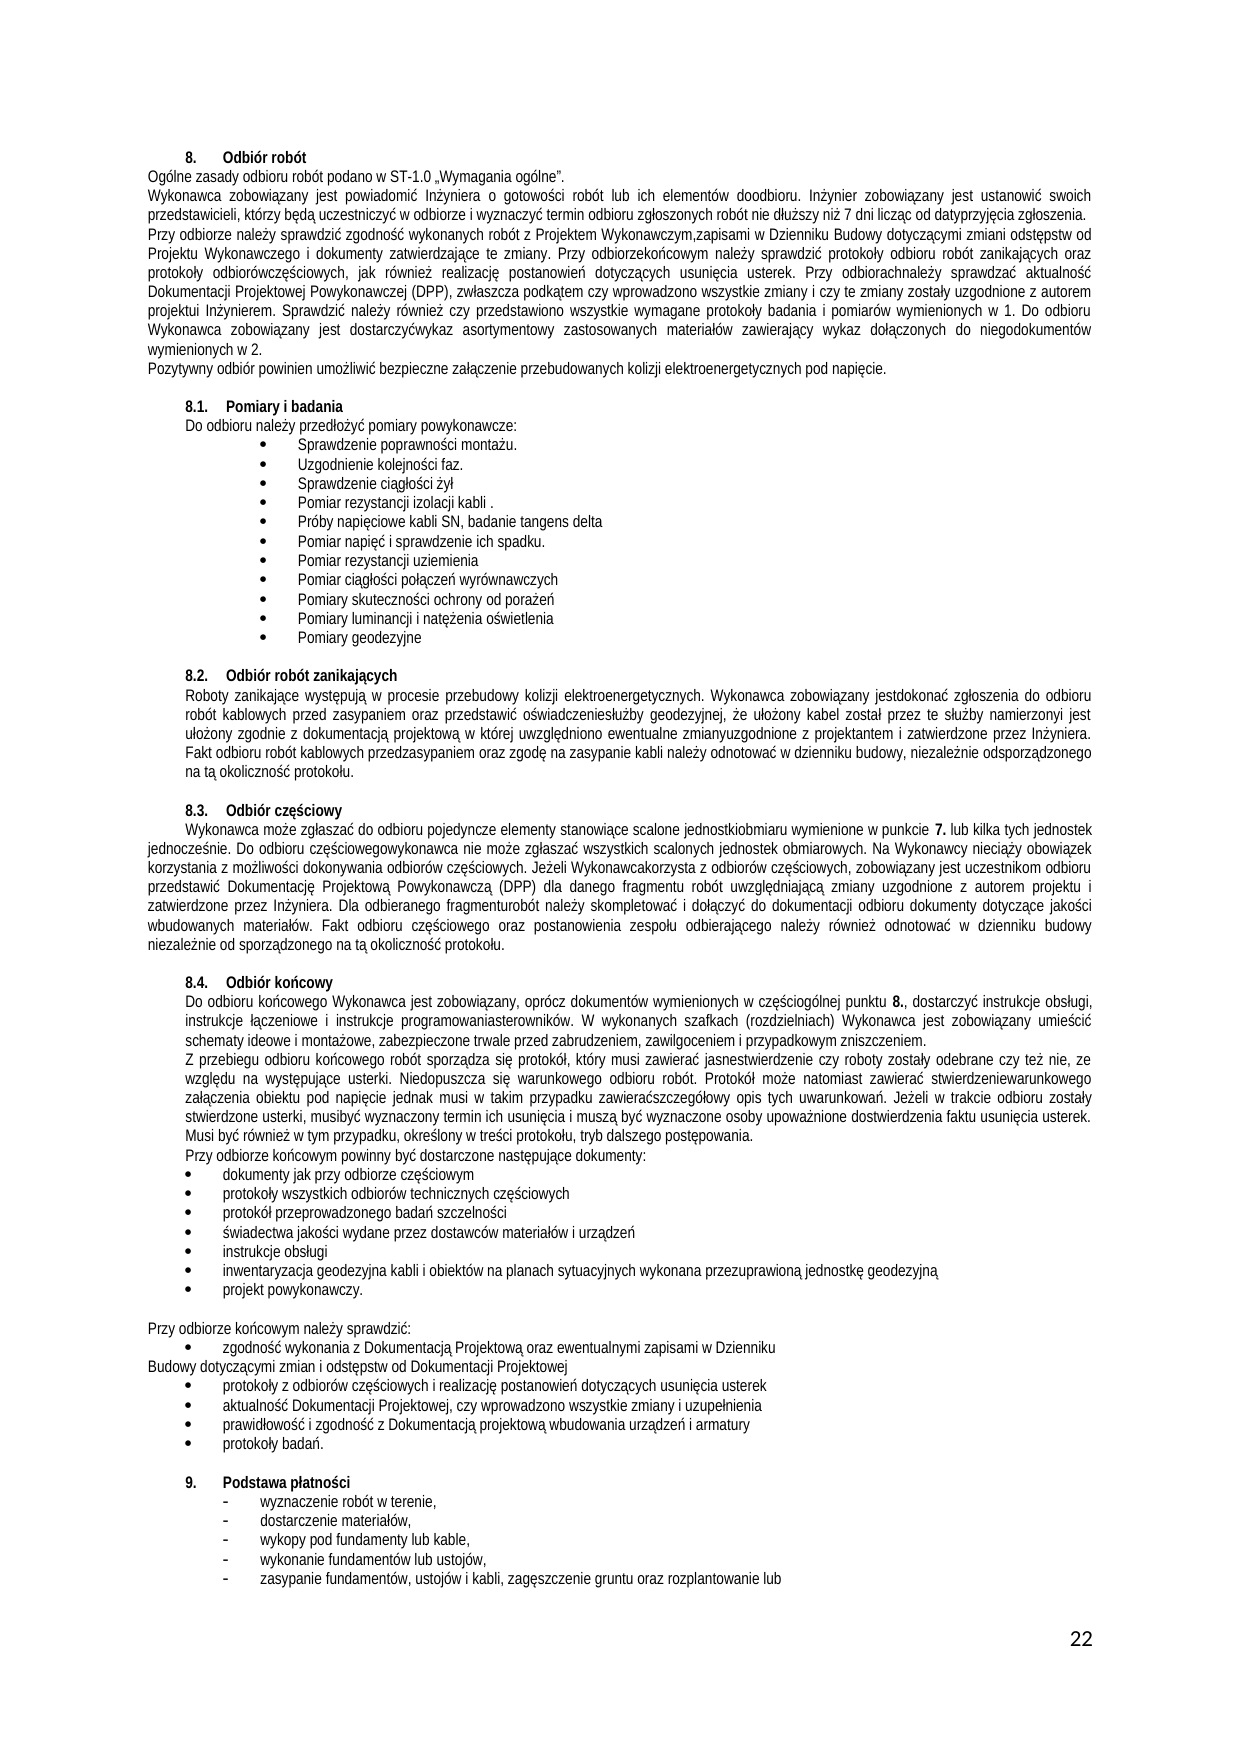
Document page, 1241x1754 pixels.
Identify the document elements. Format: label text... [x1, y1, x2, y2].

list Pomiar rezystancji uziemienia [260, 551, 1093, 570]
text Przy odbiorze należy sprawdzić zgodność wykonanych robót z Projektem Wykonawczym,zapisami w Dzienniku Budowy dotyczącymi zmiani odstępstw od Projektu Wykonawczego i dokumenty zatwierdzające te zmiany. Przy odbiorzekońcowym należy sprawdzić protokoły odbioru robót zanikających oraz protokoły odbiorówczęściowych, jak również realizację postanowień dotyczących usunięcia usterek. Przy odbiorachnależy sprawdzać aktualność Dokumentacji Projektowej Powykonawczej (DPP), zwłaszcza podkątem czy wprowadzono wszystkie zmiany i czy te zmiany zostały uzgodnione z autorem projektui Inżynierem. Sprawdzić należy również czy przedstawiono wszystkie wymagane protokoły badania i pomiarów wymienionych w 1. Do odbioru Wykonawca zobowiązany jest dostarczyćwykaz asortymentowy zastosowanych materiałów zawierający wykaz dołączonych do niegodokumentów wymienionych w 2. [148, 224, 1093, 358]
list dokumenty jak przy odbiorze częściowym [185, 1164, 1093, 1184]
list Pomiar rezystancji izolacji kabli . [260, 493, 1093, 512]
list Sprawdzenie poprawności montażu. [260, 435, 1093, 454]
subtitle Podstawa płatności [185, 1472, 1093, 1492]
subtitle Pomiary i badania [185, 397, 1093, 416]
text Budowy dotyczącymi zmian i odstępstw od Dokumentacji Projektowej [148, 1357, 1093, 1376]
text Pozytywny odbiór powinien umożliwić bezpieczne załączenie przebudowanych kolizji elektroenergetycznych pod napięcie. [148, 358, 1093, 378]
text Wykonawca może zgłaszać do odbioru pojedyncze elementy stanowiące scalone jednostkiobmiaru wymienione w punkcie 7. lub kilka tych jednostek jednocześnie. Do odbioru częściowegowykonawca nie może zgłaszać wszystkich scalonych jednostek obmiarowych. Na Wykonawcy nieciąży obowiązek korzystania z możliwości dokonywania odbiorów częściowych. Jeżeli Wykonawcakorzysta z odbiorów częściowych, zobowiązany jest uczestnikom odbioru przedstawić Dokumentację Projektową Powykonawczą (DPP) dla danego fragmentu robót uwzględniającą zmiany uzgodnione z autorem projektu i zatwierdzone przez Inżyniera. Dla odbieranego fragmenturobót należy skompletować i dołączyć do dokumentacji odbioru dokumenty dotyczące jakości wbudowanych materiałów. Fakt odbioru częściowego oraz postanowienia zespołu odbierającego należy również odnotować w dzienniku budowy niezależnie od sporządzonego na tą okoliczność protokołu. [148, 819, 1093, 954]
text Wykonawca zobowiązany jest powiadomić Inżyniera o gotowości robót lub ich elementów doodbioru. Inżynier zobowiązany jest ustanowić swoich przedstawicieli, którzy będą uczestniczyć w odbiorze i wyznaczyć termin odbioru zgłoszonych robót nie dłuższy niż 7 dni licząc od datyprzyjęcia zgłoszenia. [148, 186, 1093, 224]
list zasypanie fundamentów, ustojów i kabli, zagęszczenie gruntu oraz rozplantowanie lub [223, 1569, 1093, 1588]
list aktualność Dokumentacji Projektowej, czy wprowadzono wszystkie zmiany i uzupełnienia [185, 1396, 1093, 1415]
text Przy odbiorze końcowym należy sprawdzić: [148, 1319, 1093, 1338]
list protokoły wszystkich odbiorów technicznych częściowych [185, 1184, 1093, 1203]
list inwentaryzacja geodezyjna kabli i obiektów na planach sytuacyjnych wykonana przezuprawioną jednostkę geodezyjną [185, 1261, 1093, 1280]
list wyznaczenie robót w terenie, [223, 1492, 1093, 1511]
list zgodność wykonania z Dokumentacją Projektową oraz ewentualnymi zapisami w Dzienniku [185, 1338, 1093, 1357]
list wykopy pod fundamenty lub kable, [223, 1530, 1093, 1549]
text Ogólne zasady odbioru robót podano w ST-1.0 „Wymagania ogólne”. [148, 167, 1093, 186]
list protokoły badań. [185, 1434, 1093, 1453]
subtitle Odbiór częściowy [185, 800, 1093, 819]
subtitle Odbiór końcowy [185, 973, 1093, 992]
list wykonanie fundamentów lub ustojów, [223, 1549, 1093, 1569]
list Pomiary luminancji i natężenia oświetlenia [260, 608, 1093, 628]
list instrukcje obsługi [185, 1242, 1093, 1261]
list Uzgodnienie kolejności faz. [260, 454, 1093, 474]
subtitle Odbiór robót [185, 148, 1093, 167]
list protokoły z odbiorów częściowych i realizację postanowień dotyczących usunięcia usterek [185, 1376, 1093, 1396]
text Z przebiegu odbioru końcowego robót sporządza się protokół, który musi zawierać jasnestwierdzenie czy roboty zostały odebrane czy też nie, ze względu na występujące usterki. Niedopuszcza się warunkowego odbioru robót. Protokół może natomiast zawierać stwierdzeniewarunkowego załączenia obiektu pod napięcie jednak musi w takim przypadku zawieraćszczegółowy opis tych uwarunkowań. Jeżeli w trakcie odbioru zostały stwierdzone usterki, musibyć wyznaczony termin ich usunięcia i muszą być wyznaczone osoby upoważnione dostwierdzenia faktu usunięcia usterek. Musi być również w tym przypadku, określony w treści protokołu, tryb dalszego postępowania. [185, 1049, 1093, 1145]
list dostarczenie materiałów, [223, 1511, 1093, 1530]
text Do odbioru należy przedłożyć pomiary powykonawcze: [148, 416, 1093, 435]
subtitle Odbiór robót zanikających [185, 666, 1093, 685]
list protokół przeprowadzonego badań szczelności [185, 1203, 1093, 1222]
list prawidłowość i zgodność z Dokumentacją projektową wbudowania urządzeń i armatury [185, 1415, 1093, 1434]
list Pomiar ciągłości połączeń wyrównawczych [260, 570, 1093, 589]
list Próby napięciowe kabli SN, badanie tangens delta [260, 512, 1093, 531]
text Roboty zanikające występują w procesie przebudowy kolizji elektroenergetycznych. Wykonawca zobowiązany jestdokonać zgłoszenia do odbioru robót kablowych przed zasypaniem oraz przedstawić oświadczeniesłużby geodezyjnej, że ułożony kabel został przez te służby namierzonyi jest ułożony zgodnie z dokumentacją projektową w której uwzględniono ewentualne zmianyuzgodnione z projektantem i zatwierdzone przez Inżyniera. Fakt odbioru robót kablowych przedzasypaniem oraz zgodę na zasypanie kabli należy odnotować w dzienniku budowy, niezależnie odsporządzonego na tą okoliczność protokołu. [185, 685, 1093, 781]
text Do odbioru końcowego Wykonawca jest zobowiązany, oprócz dokumentów wymienionych w częściogólnej punktu 8., dostarczyć instrukcje obsługi, instrukcje łączeniowe i instrukcje programowaniasterowników. W wykonanych szafkach (rozdzielniach) Wykonawca jest zobowiązany umieścić schematy ideowe i montażowe, zabezpieczone trwale przed zabrudzeniem, zawilgoceniem i przypadkowym zniszczeniem. [185, 992, 1093, 1049]
list świadectwa jakości wydane przez dostawców materiałów i urządzeń [185, 1222, 1093, 1242]
list Sprawdzenie ciągłości żył [260, 474, 1093, 493]
list Pomiary skuteczności ochrony od porażeń [260, 589, 1093, 608]
list projekt powykonawczy. [185, 1280, 1093, 1299]
list Pomiary geodezyjne [260, 628, 1093, 647]
list Pomiar napięć i sprawdzenie ich spadku. [260, 531, 1093, 551]
text Przy odbiorze końcowym powinny być dostarczone następujące dokumenty: [148, 1145, 1093, 1164]
